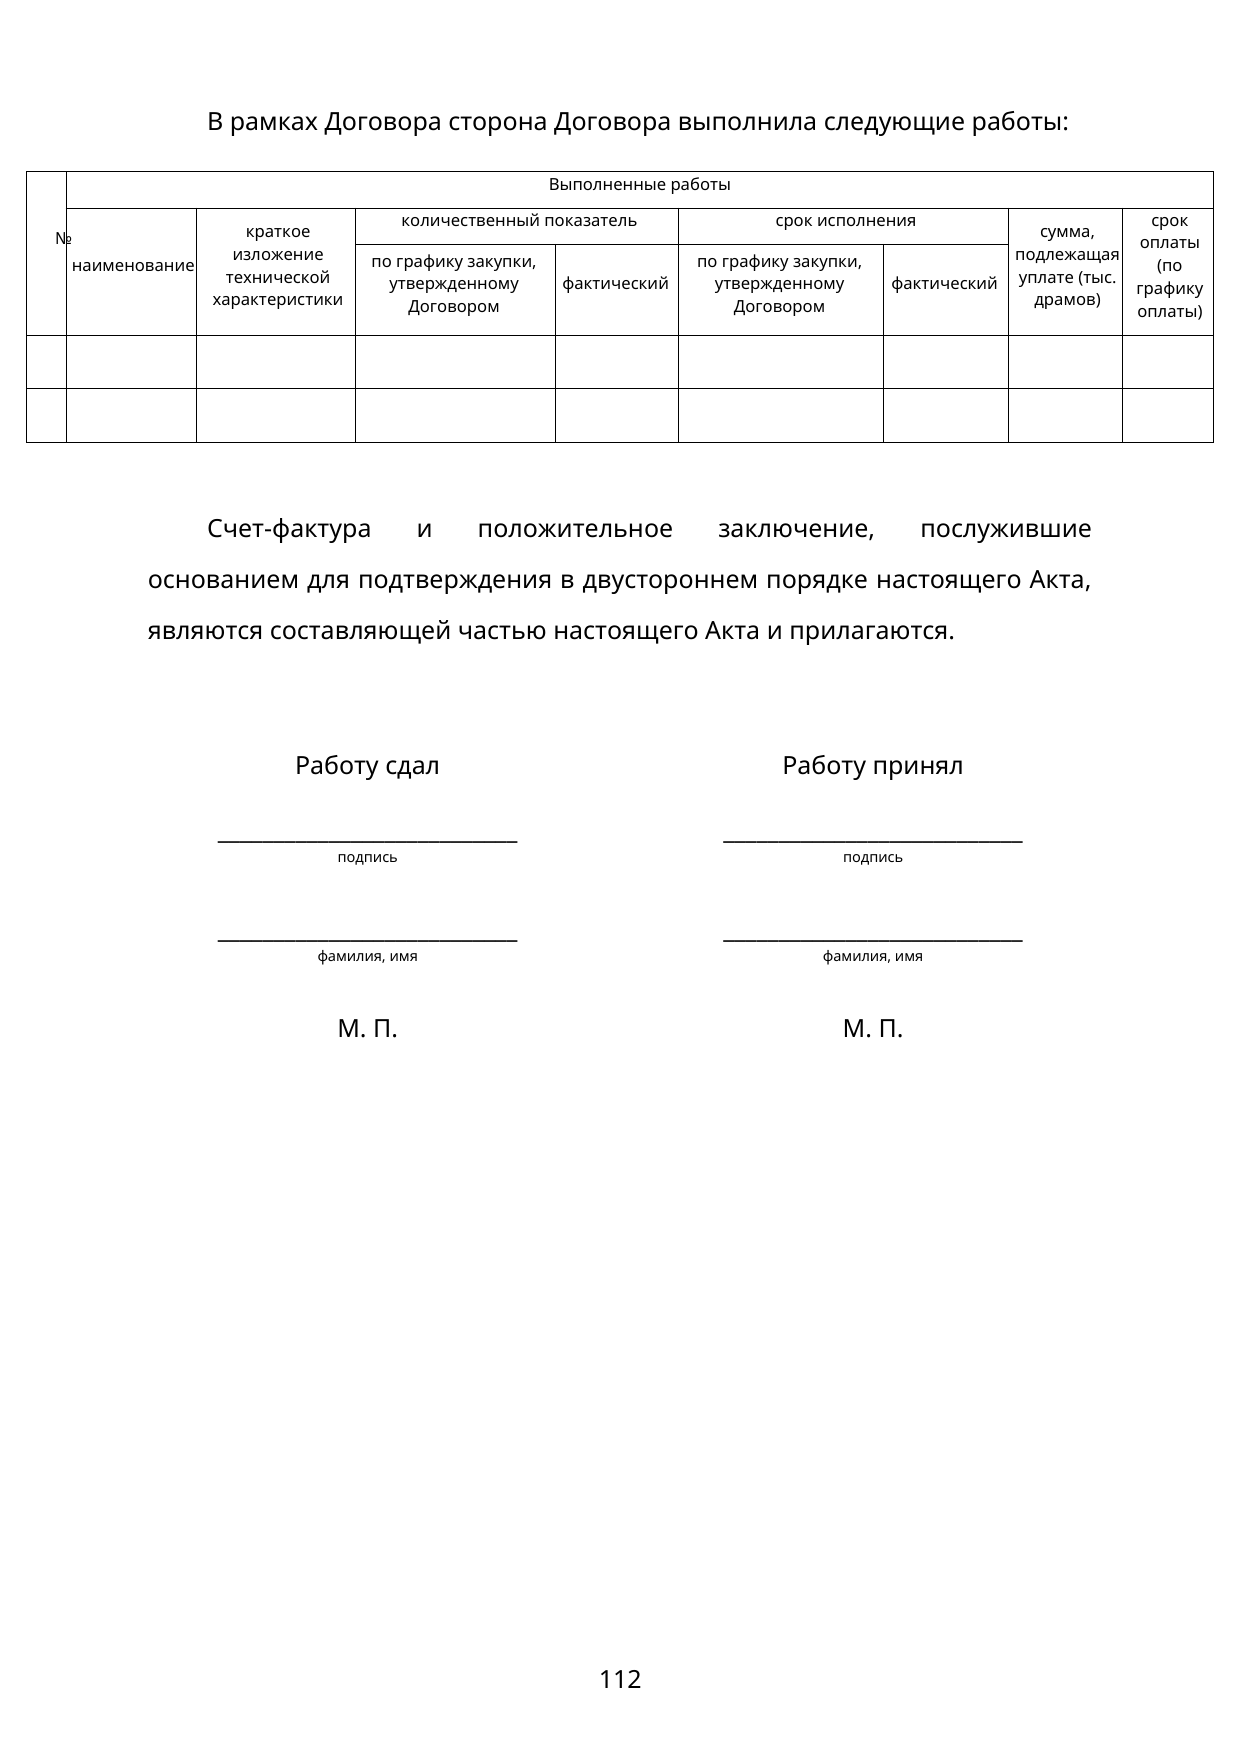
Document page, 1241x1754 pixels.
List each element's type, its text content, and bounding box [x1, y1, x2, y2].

table_cell сумма, подлежащая уплате (тыс. драмов) [1009, 209, 1122, 334]
table_cell ___________________________ подпись [115, 813, 620, 912]
table_cell [67, 389, 196, 442]
table_cell М. П. [620, 1011, 1126, 1076]
table_cell срок исполнения [679, 209, 1008, 244]
table_cell [27, 389, 66, 442]
table_cell [197, 336, 355, 388]
table_header Работу сдал [115, 748, 620, 813]
text Счет-фактура и положительное заключение, послужившие основанием для подтверждения в двустороннем порядке настоящего Акта, являются составляющей частью настоящего Акта и прилагаются. [148, 511, 1092, 647]
table_cell [1009, 336, 1122, 388]
table_cell [884, 389, 1008, 442]
table_cell фактический [884, 245, 1008, 334]
table_cell [679, 336, 883, 388]
table_cell [1123, 336, 1213, 388]
table_cell [884, 336, 1008, 388]
table_cell по графику закупки, утвержденному Договором [356, 245, 555, 334]
table_cell [679, 389, 883, 442]
table_cell [1123, 389, 1213, 442]
table_header Работу принял [620, 748, 1126, 813]
table_cell [356, 389, 555, 442]
text В рамках Договора сторона Договора выполнила следующие работы: [148, 103, 1092, 137]
table_cell [1009, 389, 1122, 442]
table_cell по графику закупки, утвержденному Договором [679, 245, 883, 334]
table_cell фактический [556, 245, 678, 334]
table_cell краткое изложение технической характеристики [197, 209, 355, 334]
table_cell [197, 389, 355, 442]
table_cell М. П. [115, 1011, 620, 1076]
table_cell [27, 336, 66, 388]
table_cell [356, 336, 555, 388]
table_cell срок оплаты (по графику оплаты) [1123, 209, 1213, 334]
table_header № [27, 172, 66, 334]
table_header Выполненные работы [67, 172, 1213, 207]
table_cell ___________________________ подпись [620, 813, 1126, 912]
table_cell наименование [67, 209, 196, 334]
table_cell [556, 336, 678, 388]
table_cell количественный показатель [356, 209, 678, 244]
table_cell ___________________________ фамилия, имя [620, 912, 1126, 1011]
table_cell [67, 336, 196, 388]
table_cell [556, 389, 678, 442]
table_cell ___________________________ фамилия, имя [115, 912, 620, 1011]
